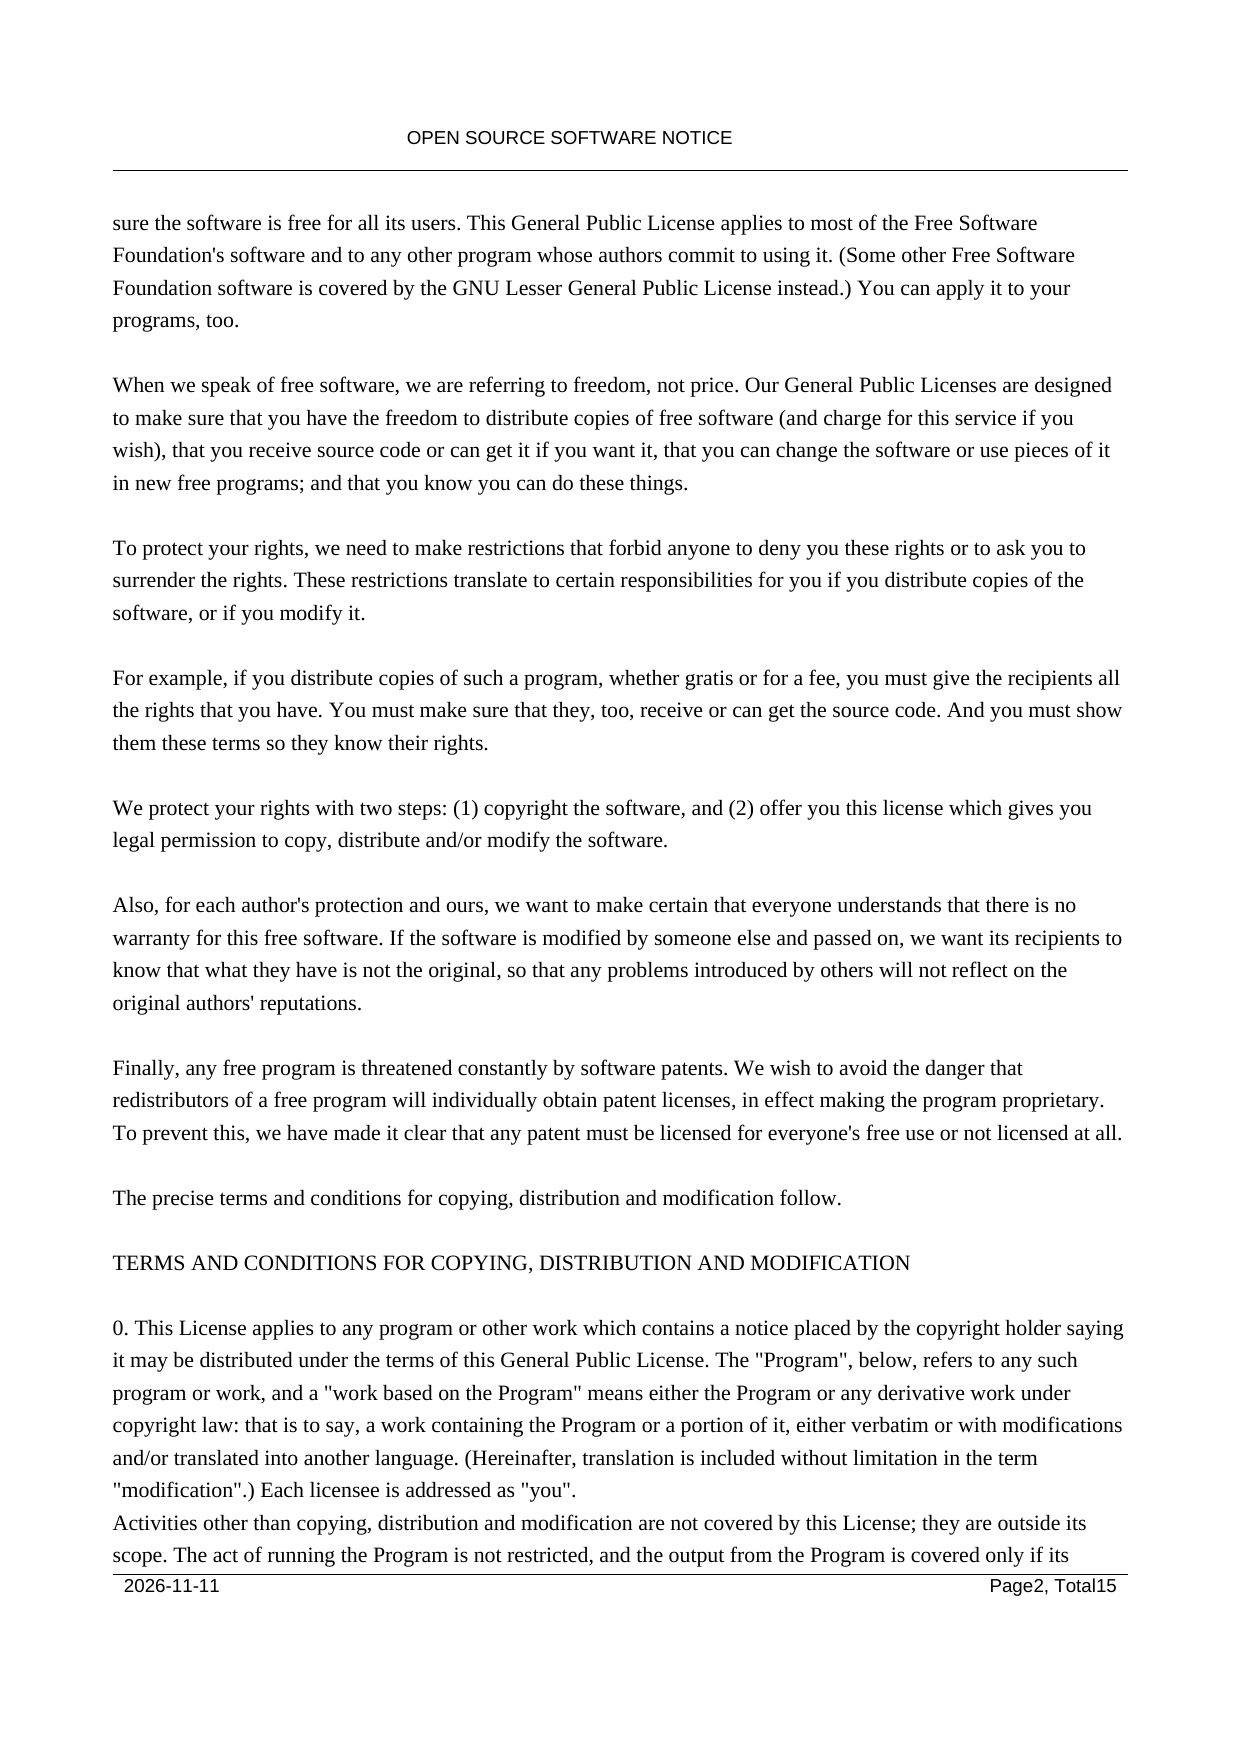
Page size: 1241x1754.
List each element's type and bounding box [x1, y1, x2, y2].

text [112, 206, 1128, 1571]
